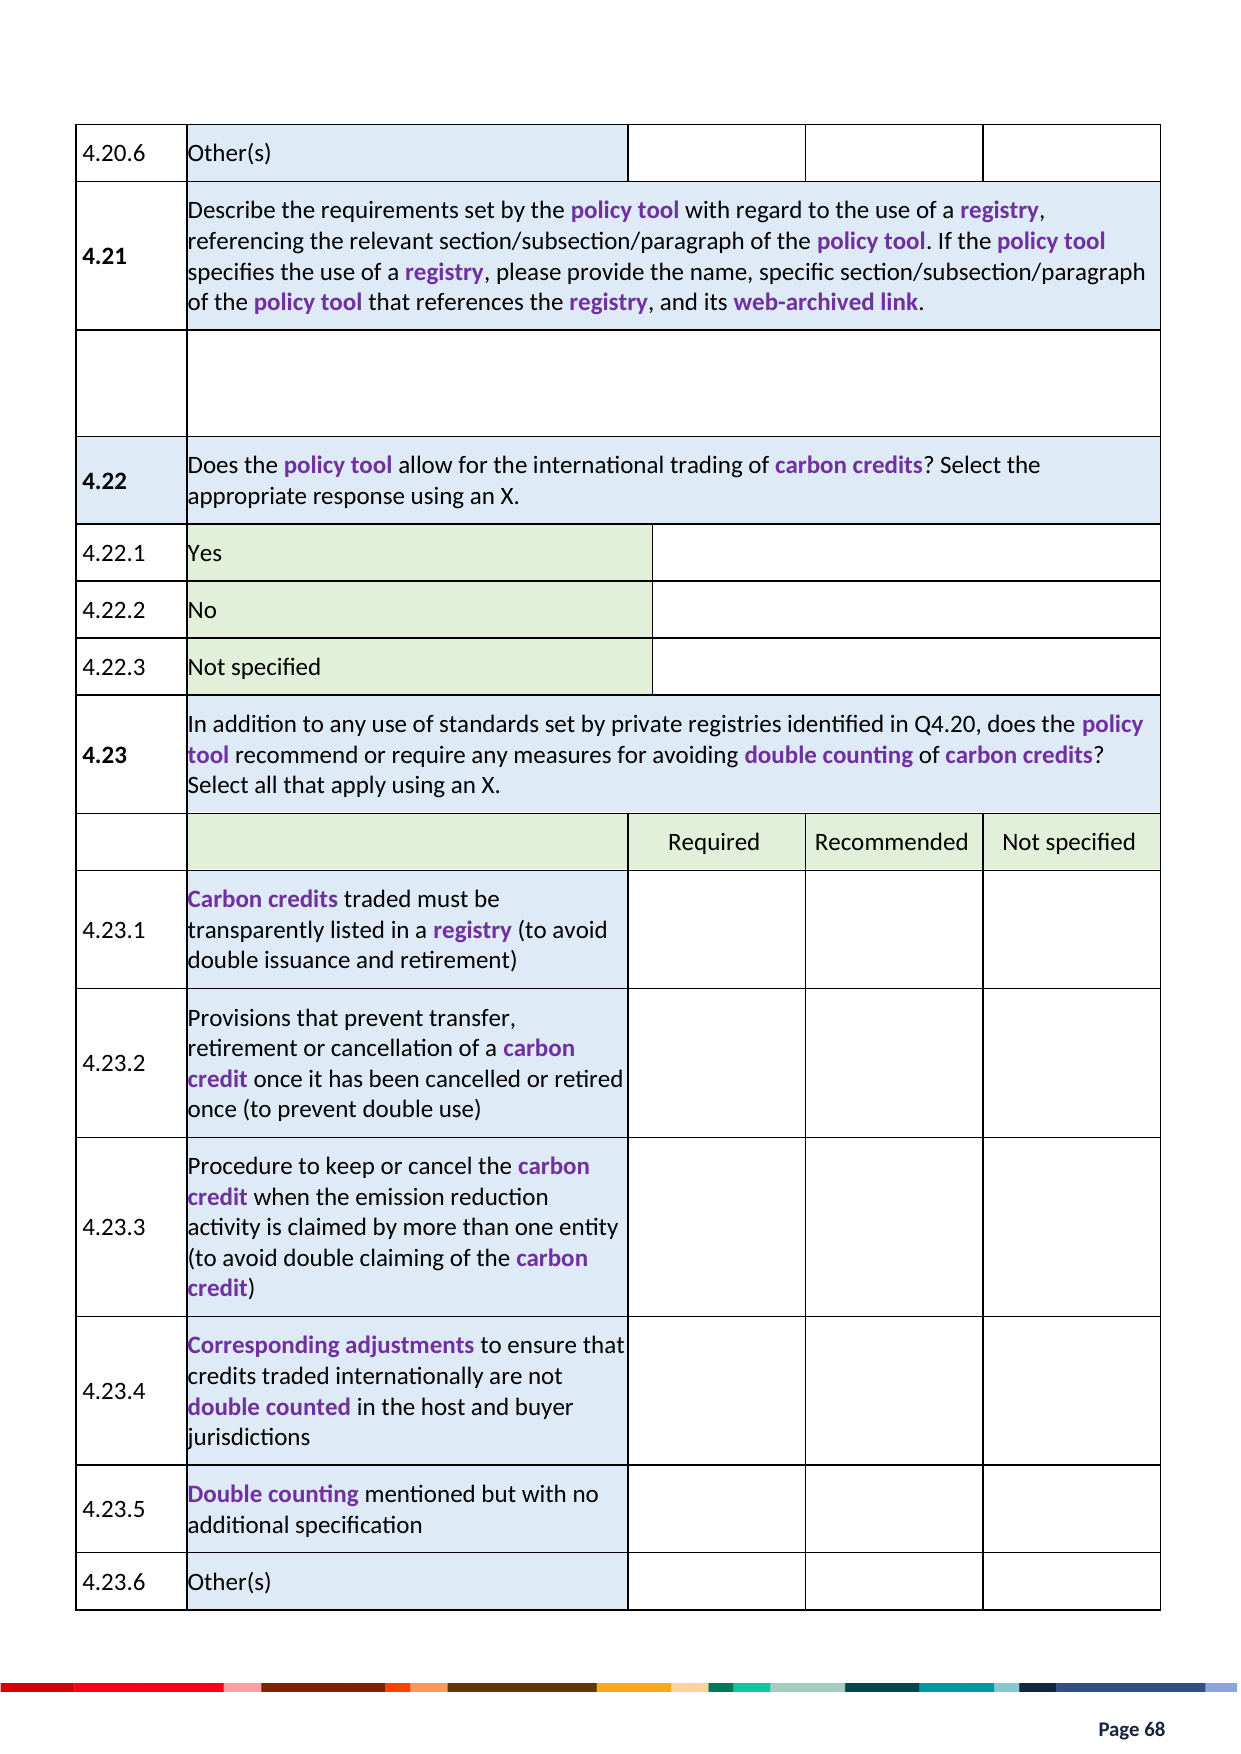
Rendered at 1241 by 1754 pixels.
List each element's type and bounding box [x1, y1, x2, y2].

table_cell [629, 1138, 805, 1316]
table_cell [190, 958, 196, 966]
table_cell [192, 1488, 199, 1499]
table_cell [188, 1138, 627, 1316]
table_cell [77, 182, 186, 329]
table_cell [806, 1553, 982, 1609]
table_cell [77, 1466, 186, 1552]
picture [0, 1683, 1236, 1692]
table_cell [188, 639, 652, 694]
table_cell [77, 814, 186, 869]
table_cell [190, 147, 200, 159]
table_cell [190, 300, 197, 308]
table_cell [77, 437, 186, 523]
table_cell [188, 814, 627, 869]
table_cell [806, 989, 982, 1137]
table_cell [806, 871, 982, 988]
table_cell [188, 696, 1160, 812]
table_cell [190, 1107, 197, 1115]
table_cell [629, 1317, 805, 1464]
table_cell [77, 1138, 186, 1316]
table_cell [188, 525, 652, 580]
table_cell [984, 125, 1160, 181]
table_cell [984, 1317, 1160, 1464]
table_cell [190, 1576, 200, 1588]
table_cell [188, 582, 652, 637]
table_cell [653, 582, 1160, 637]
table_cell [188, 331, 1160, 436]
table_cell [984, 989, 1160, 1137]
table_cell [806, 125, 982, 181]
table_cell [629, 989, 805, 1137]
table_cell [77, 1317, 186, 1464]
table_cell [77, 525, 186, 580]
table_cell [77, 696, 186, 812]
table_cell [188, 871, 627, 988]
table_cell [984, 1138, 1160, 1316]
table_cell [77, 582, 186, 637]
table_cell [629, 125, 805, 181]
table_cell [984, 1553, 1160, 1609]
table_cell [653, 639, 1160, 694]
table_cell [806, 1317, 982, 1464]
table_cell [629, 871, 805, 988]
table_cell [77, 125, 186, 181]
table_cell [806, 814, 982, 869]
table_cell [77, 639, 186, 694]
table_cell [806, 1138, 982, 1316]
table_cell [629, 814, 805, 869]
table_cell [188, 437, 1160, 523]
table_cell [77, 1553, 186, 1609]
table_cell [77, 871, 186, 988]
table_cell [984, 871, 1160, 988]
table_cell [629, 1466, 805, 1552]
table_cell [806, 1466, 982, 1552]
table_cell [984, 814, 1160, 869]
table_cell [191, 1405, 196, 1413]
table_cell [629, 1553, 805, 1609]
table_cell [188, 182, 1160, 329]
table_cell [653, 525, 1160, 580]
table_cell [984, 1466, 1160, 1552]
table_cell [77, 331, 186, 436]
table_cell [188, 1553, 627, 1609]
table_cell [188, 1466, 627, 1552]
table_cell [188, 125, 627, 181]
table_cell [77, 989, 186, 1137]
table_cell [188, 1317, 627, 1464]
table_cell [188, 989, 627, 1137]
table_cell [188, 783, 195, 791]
